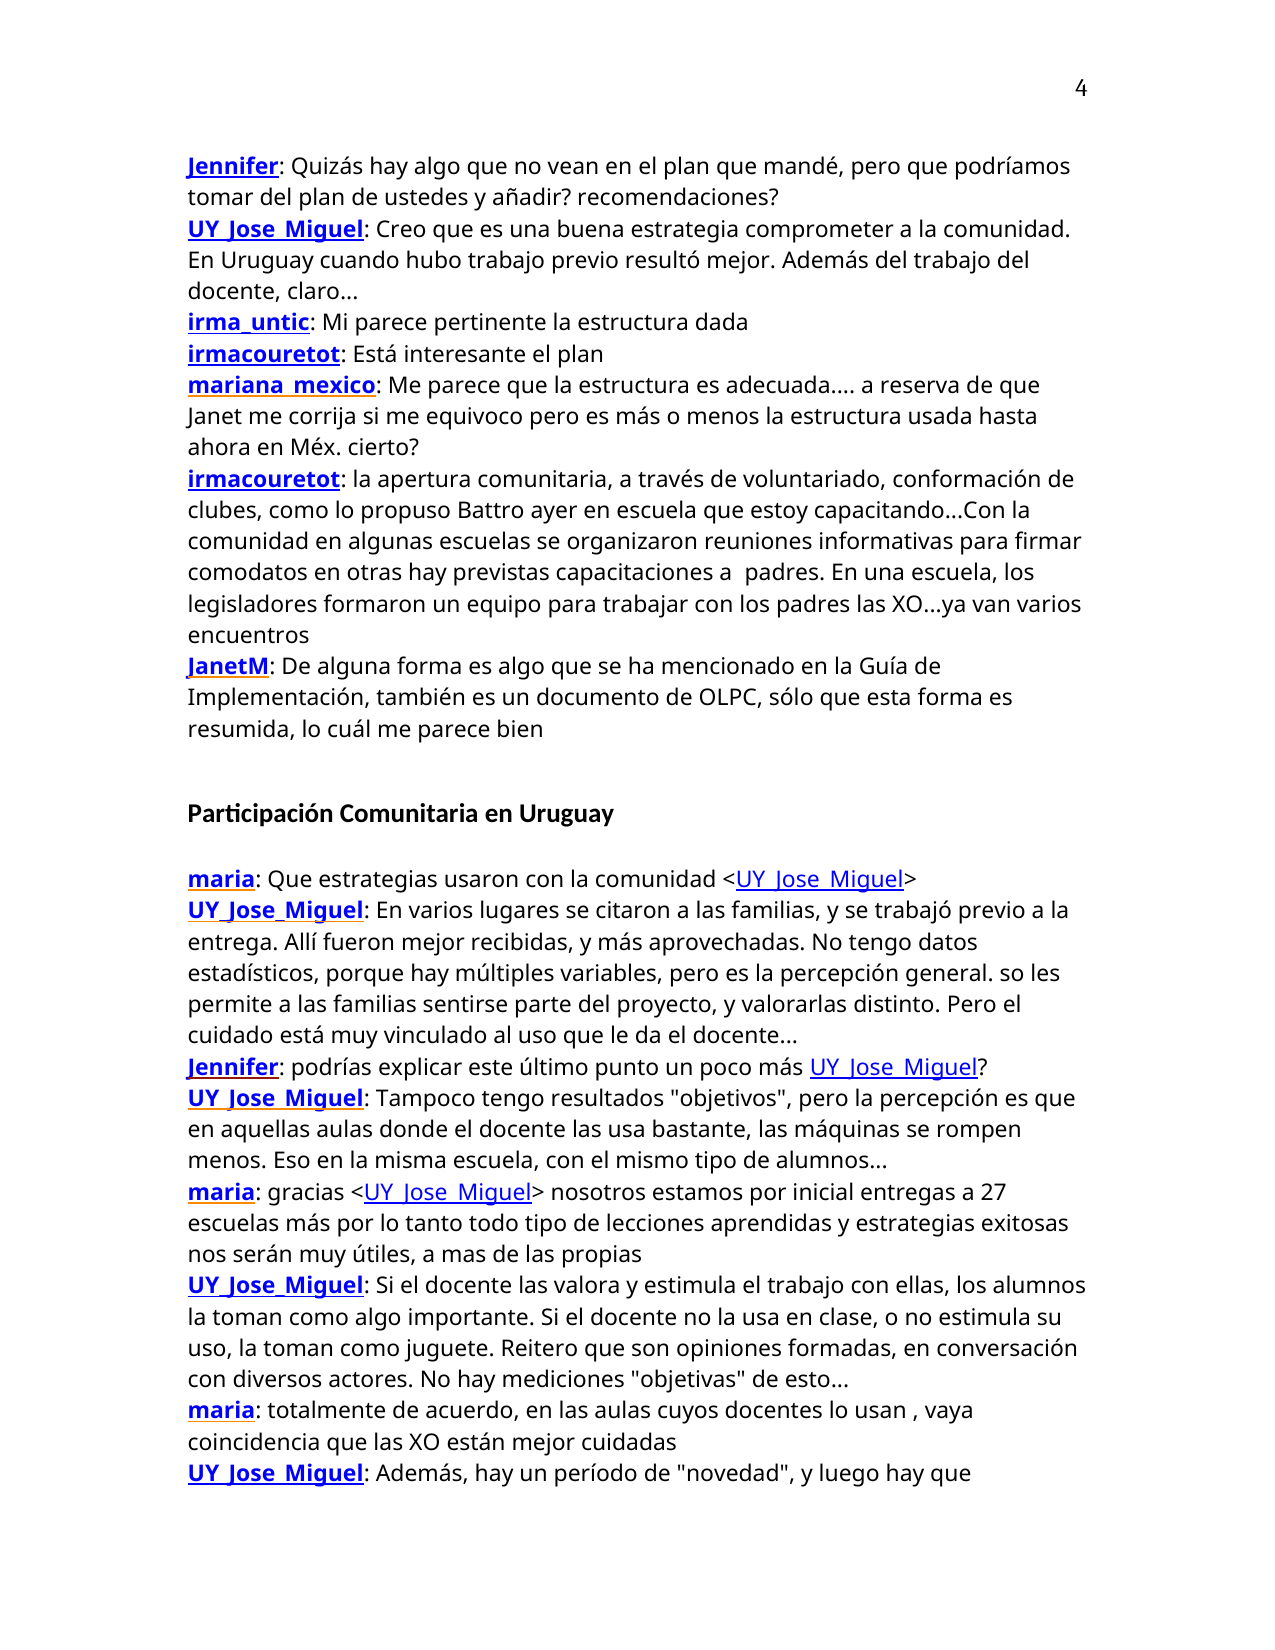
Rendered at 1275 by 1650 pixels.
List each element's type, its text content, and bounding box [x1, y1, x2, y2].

text JanetM: De alguna forma es algo que se ha mencionado en la Guía de Implementación, también es un documento de OLPC, sólo que esta forma es resumida, lo cuál me parece bien [187, 650, 1087, 744]
text UY_Jose_Miguel: Si el docente las valora y estimula el trabajo con ellas, los alumnos la toman como algo importante. Si el docente no la usa en clase, o no estimula su uso, la toman como juguete. Reitero que son opiniones formadas, en conversación con diversos actores. No hay mediciones "objetivas" de esto... [187, 1269, 1087, 1394]
text irmacouretot: la apertura comunitaria, a través de voluntariado, conformación de clubes, como lo propuso Battro ayer en escuela que estoy capacitando...Con la comunidad en algunas escuelas se organizaron reuniones informativas para firmar comodatos en otras hay previstas capacitaciones a padres. En una escuela, los legisladores formaron un equipo para trabajar con los padres las XO...ya van varios encuentros [187, 462, 1087, 650]
text irmacouretot: Está interesante el plan [187, 337, 1087, 369]
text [187, 1457, 1087, 1488]
text UY_Jose_Miguel: En varios lugares se citaron a las familias, y se trabajó previo a la entrega. Allí fueron mejor recibidas, y más aprovechadas. No tengo datos estadísticos, porque hay múltiples variables, pero es la percepción general. so les permite a las familias sentirse parte del proyecto, y valorarlas distinto. Pero el cuidado está muy vinculado al uso que le da el docente... [187, 894, 1087, 1050]
subtitle Participación Comunitaria en Uruguay [187, 796, 1087, 829]
text maria: totalmente de acuerdo, en las aulas cuyos docentes lo usan , vaya coincidencia que las XO están mejor cuidadas [187, 1394, 1087, 1457]
text UY_Jose_Miguel: Creo que es una buena estrategia comprometer a la comunidad. En Uruguay cuando hubo trabajo previo resultó mejor. Además del trabajo del docente, claro... [187, 212, 1087, 306]
text maria: gracias <UY_Jose_Miguel> nosotros estamos por inicial entregas a 27 escuelas más por lo tanto todo tipo de lecciones aprendidas y estrategias exitosas nos serán muy útiles, a mas de las propias [187, 1175, 1087, 1269]
text UY_Jose_Miguel: Tampoco tengo resultados "objetivos", pero la percepción es que en aquellas aulas donde el docente las usa bastante, las máquinas se rompen menos. Eso en la misma escuela, con el mismo tipo de alumnos... [187, 1082, 1087, 1175]
text Jennifer: podrías explicar este último punto un poco más UY_Jose_Miguel? [187, 1050, 1087, 1082]
text mariana_mexico: Me parece que la estructura es adecuada.... a reserva de que Janet me corrija si me equivoco pero es más o menos la estructura usada hasta ahora en Méx. cierto? [187, 369, 1087, 462]
text Jennifer: Quizás hay algo que no vean en el plan que mandé, pero que podríamos tomar del plan de ustedes y añadir? recomendaciones? [187, 150, 1087, 212]
text maria: Que estrategias usaron con la comunidad <UY_Jose_Miguel> [187, 863, 1087, 894]
text irma_untic: Mi parece pertinente la estructura dada [187, 306, 1087, 337]
